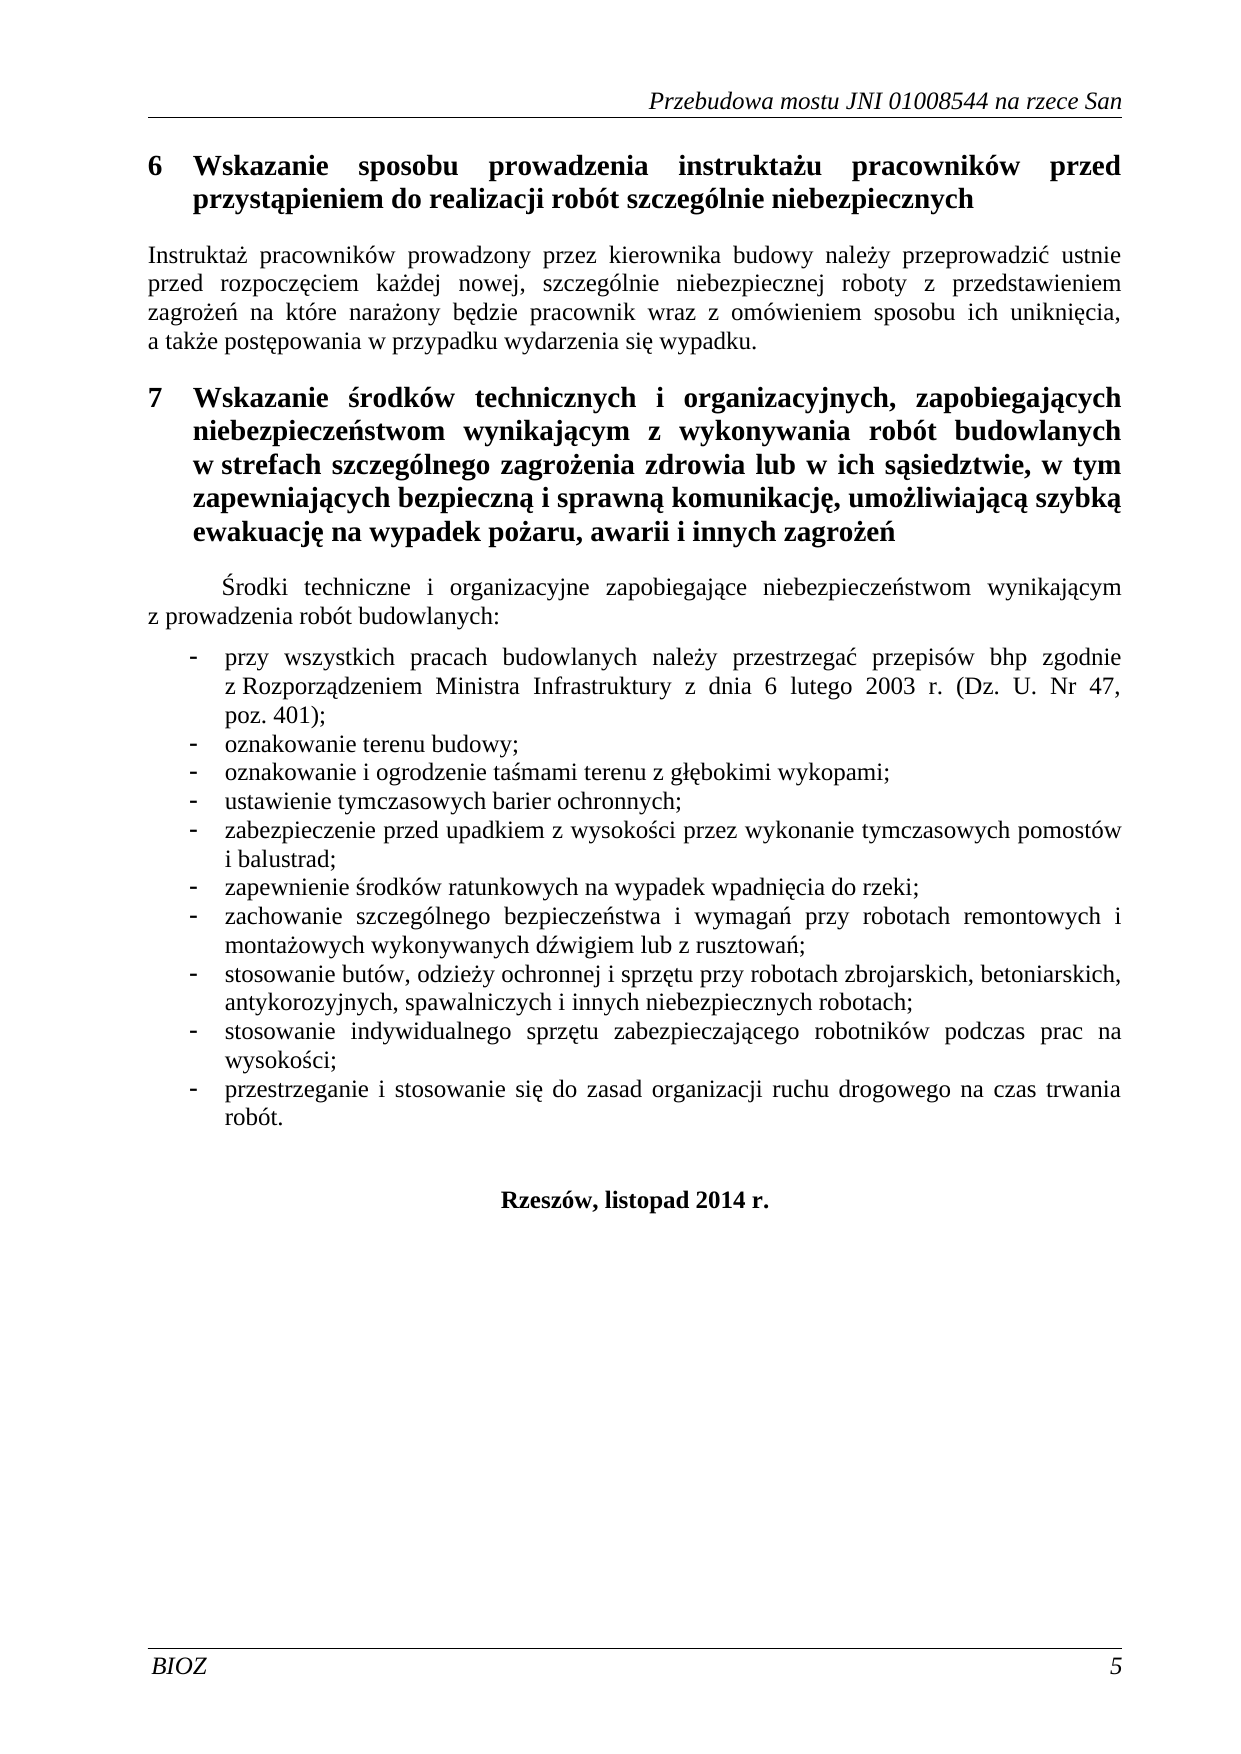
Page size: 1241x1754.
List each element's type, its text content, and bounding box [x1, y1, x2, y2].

text oznakowanie terenu budowy; [189, 729, 1122, 757]
subtitle Wskazanie sposobu prowadzenia instruktażu pracowników przed przystąpieniem do realizacji robót szczególnie niebezpiecznych [148, 148, 1122, 215]
text ustawienie tymczasowych barier ochronnych; [189, 786, 1122, 815]
text zapewnienie środków ratunkowych na wypadek wpadnięcia do rzeki; [189, 872, 1122, 901]
text Środki techniczne i organizacyjne zapobiegające niebezpieczeństwom wynikającym z prowadzenia robót budowlanych: [148, 572, 1122, 630]
text zachowanie szczególnego bezpieczeństwa i wymagań przy robotach remontowych i montażowych wykonywanych dźwigiem lub z rusztowań; [189, 901, 1122, 959]
text przestrzeganie i stosowanie się do zasad organizacji ruchu drogowego na czas trwania robót. [189, 1074, 1122, 1131]
text Instruktaż pracowników prowadzony przez kierownika budowy należy przeprowadzić ustnie przed rozpoczęciem każdej nowej, szczególnie niebezpiecznej roboty z przedstawieniem zagrożeń na które narażony będzie pracownik wraz z omówieniem sposobu ich uniknięcia, a także postępowania w przypadku wydarzenia się wypadku. [148, 240, 1122, 355]
text oznakowanie i ogrodzenie taśmami terenu z głębokimi wykopami; [189, 757, 1122, 786]
subtitle Wskazanie środków technicznych i organizacyjnych, zapobiegających niebezpieczeństwom wynikającym z wykonywania robót budowlanych w strefach szczególnego zagrożenia zdrowia lub w ich sąsiedztwie, w tym zapewniających bezpieczną i sprawną komunikację, umożliwiającą szybką ewakuację na wypadek pożaru, awarii i innych zagrożeń [148, 380, 1122, 547]
text stosowanie indywidualnego sprzętu zabezpieczającego robotników podczas prac na wysokości; [189, 1016, 1122, 1074]
text zabezpieczenie przed upadkiem z wysokości przez wykonanie tymczasowych pomostów i balustrad; [189, 815, 1122, 872]
text przy wszystkich pracach budowlanych należy przestrzegać przepisów bhp zgodnie z Rozporządzeniem Ministra Infrastruktury z dnia 6 lutego 2003 r. (Dz. U. Nr 47, poz. 401); [189, 642, 1122, 729]
text Rzeszów, listopad 2014 r. [148, 1185, 1122, 1214]
text stosowanie butów, odzieży ochronnej i sprzętu przy robotach zbrojarskich, betoniarskich, antykorozyjnych, spawalniczych i innych niebezpiecznych robotach; [189, 959, 1122, 1016]
